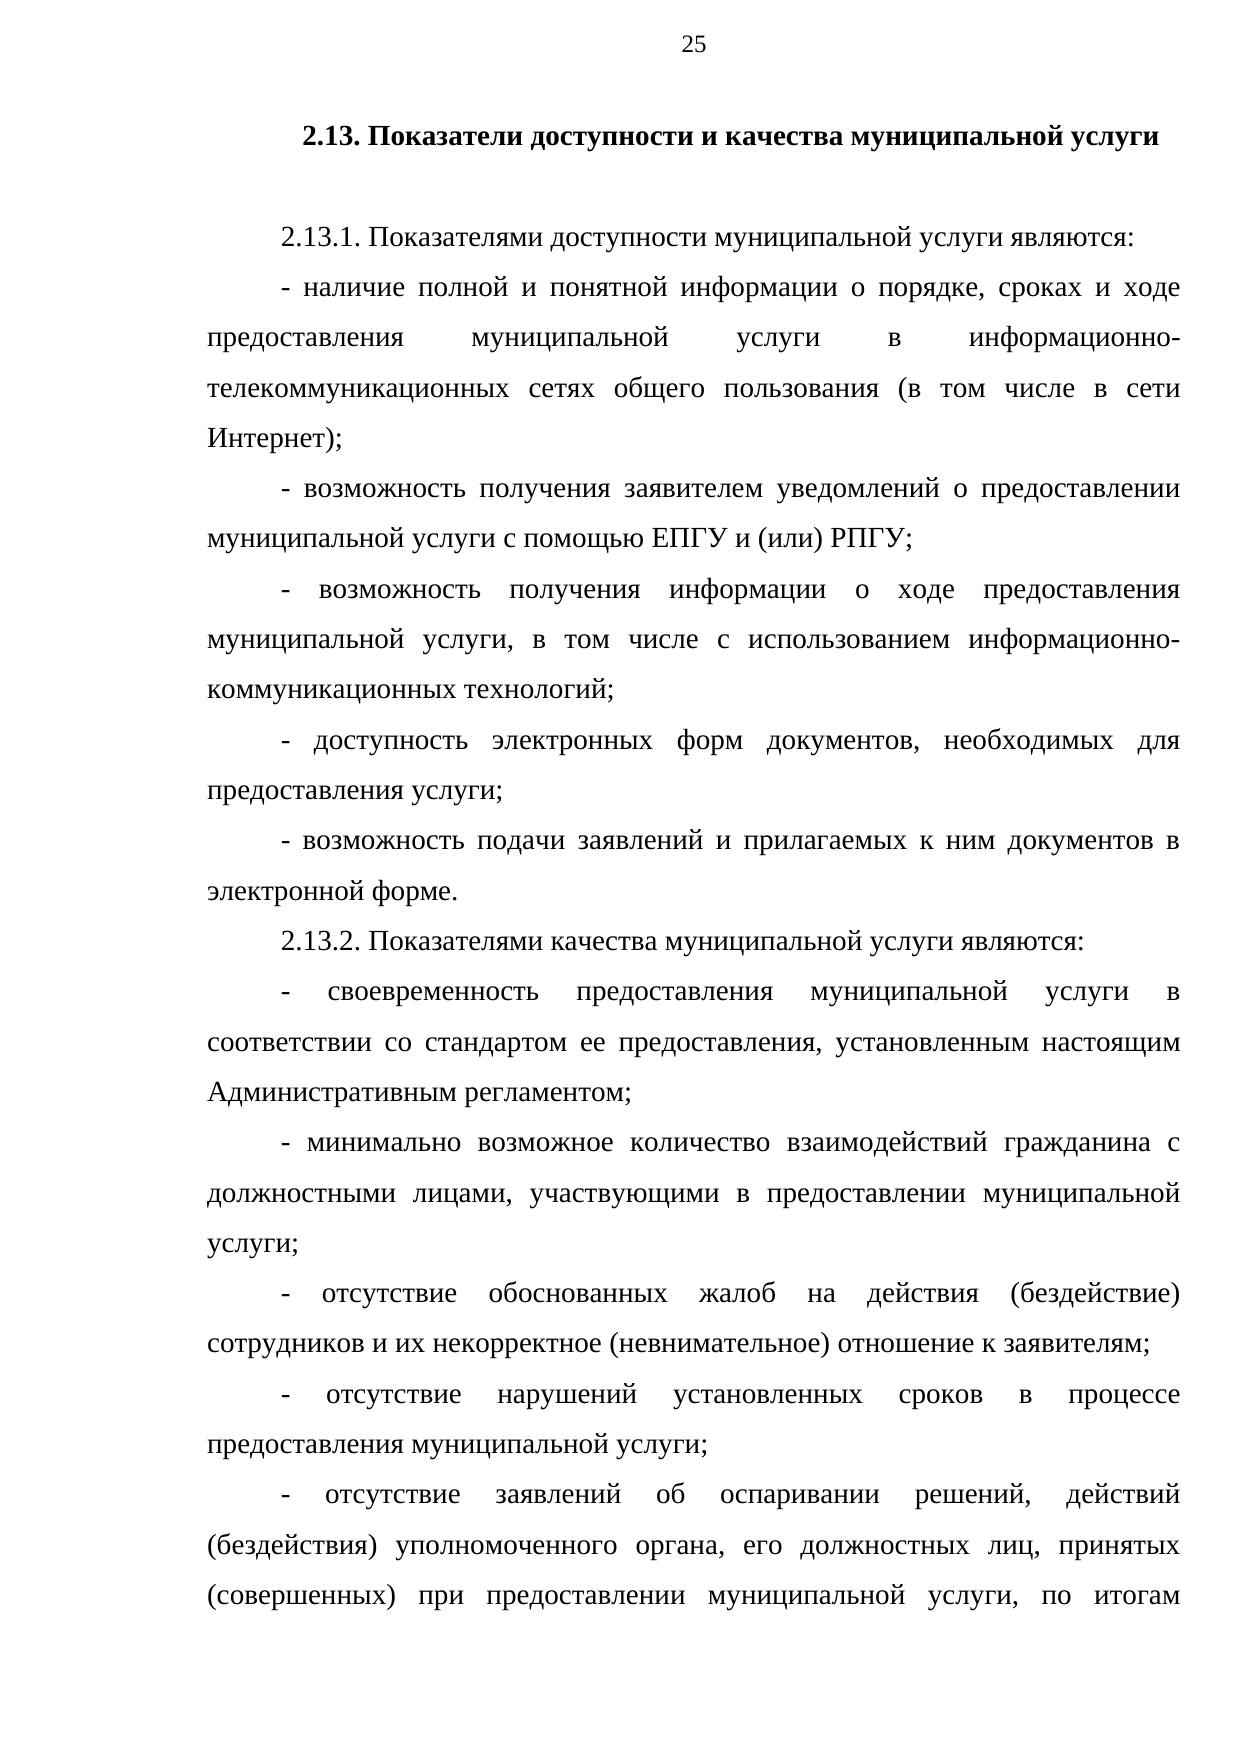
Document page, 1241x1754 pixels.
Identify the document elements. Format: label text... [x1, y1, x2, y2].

text 2.13. Показатели доступности и качества муниципальной услуги [207, 118, 1181, 152]
text - доступность электронных форм документов, необходимых для предоставления услуги; [207, 722, 1181, 806]
text - возможность получения информации о ходе предоставления муниципальной услуги, в том числе с использованием информационно-коммуникационных технологий; [207, 571, 1181, 705]
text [207, 1477, 1181, 1611]
text - возможность получения заявителем уведомлений о предоставлении муниципальной услуги с помощью ЕПГУ и (или) РПГУ; [207, 470, 1181, 554]
text - минимально возможное количество взаимодействий гражданина с должностными лицами, участвующими в предоставлении муниципальной услуги; [207, 1124, 1181, 1258]
text - наличие полной и понятной информации о порядке, сроках и ходе предоставления муниципальной услуги в информационно-телекоммуникационных сетях общего пользования (в том числе в сети Интернет); [207, 269, 1181, 453]
text - отсутствие обоснованных жалоб на действия (бездействие) сотрудников и их некорректное (невнимательное) отношение к заявителям; [207, 1275, 1181, 1359]
text - отсутствие нарушений установленных сроков в процессе предоставления муниципальной услуги; [207, 1376, 1181, 1460]
text - своевременность предоставления муниципальной услуги в соответствии со стандартом ее предоставления, установленным настоящим Административным регламентом; [207, 973, 1181, 1108]
text - возможность подачи заявлений и прилагаемых к ним документов в электронной форме. [207, 822, 1181, 906]
text 2.13.1. Показателями доступности муниципальной услуги являются: [207, 219, 1181, 252]
text 2.13.2. Показателями качества муниципальной услуги являются: [207, 923, 1181, 957]
